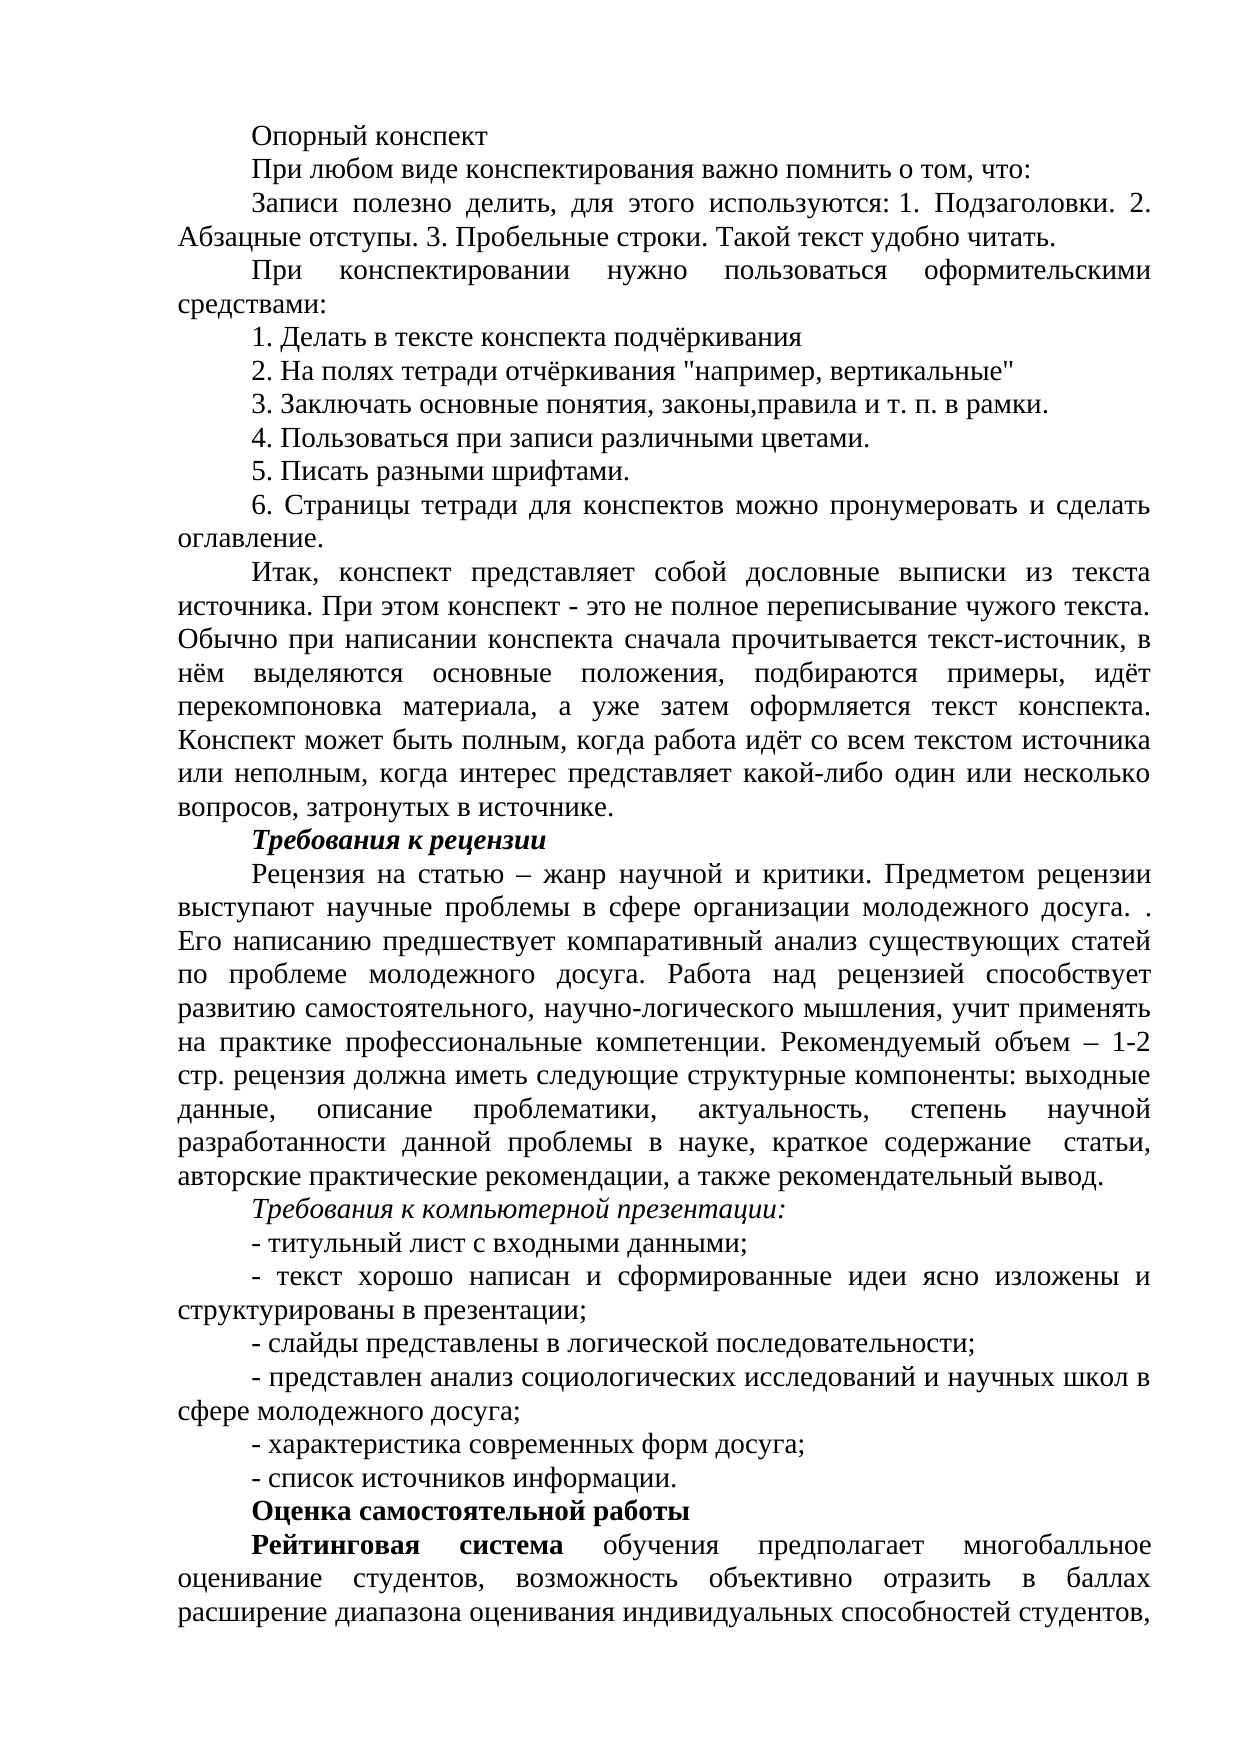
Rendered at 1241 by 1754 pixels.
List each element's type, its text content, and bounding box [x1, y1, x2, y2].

text 3. Заключать основные понятия, законы,правила и т. п. в рамки. [177, 386, 1152, 420]
text 5. Писать разными шрифтами. [177, 453, 1152, 487]
text 6. Страницы тетради для конспектов можно пронумеровать и сделать оглавление. [177, 487, 1152, 554]
text При конспектировании нужно пользоваться оформительскими средствами: [177, 252, 1152, 319]
text Опорный конспект [177, 118, 1152, 152]
text - титульный лист с входными данными; [177, 1225, 1152, 1258]
text - текст хорошо написан и сформированные идеи ясно изложены и структурированы в презентации; [177, 1258, 1152, 1326]
text - слайды представлены в логической последовательности; [177, 1326, 1152, 1359]
text Требования к компьютерной презентации: [177, 1191, 1152, 1225]
text - представлен анализ социологических исследований и научных школ в сфере молодежного досуга; [177, 1359, 1152, 1426]
text Требования к рецензии [177, 822, 1152, 856]
text 2. На полях тетради отчёркивания "например, вертикальные" [177, 353, 1152, 386]
text - список источников информации. [177, 1460, 1152, 1493]
text 4. Пользоваться при записи различными цветами. [177, 420, 1152, 453]
text - характеристика современных форм досуга; [177, 1426, 1152, 1460]
text Записи полезно делить, для этого используются: 1. Подзаголовки. 2. Абзацные отступы. 3. Пробельные строки. Такой текст удобно читать. [177, 185, 1152, 252]
text Итак, конспект представляет собой дословные выписки из текста источника. При этом конспект - это не полное переписывание чужого текста. Обычно при написании конспекта сначала прочитывается текст-источник, в нём выделяются основные положения, подбираются примеры, идёт перекомпоновка материала, а уже затем оформляется текст конспекта. Конспект может быть полным, когда работа идёт со всем текстом источника или неполным, когда интерес представляет какой-либо один или несколько вопросов, затронутых в источнике. [177, 554, 1152, 822]
text 1. Делать в тексте конспекта подчёркивания [177, 319, 1152, 353]
text Оценка самостоятельной работы [177, 1493, 1152, 1527]
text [177, 1527, 1152, 1627]
text При любом виде конспектирования важно помнить о том, что: [177, 152, 1152, 185]
text Рецензия на статью – жанр научной и критики. Предметом рецензии выступают научные проблемы в сфере организации молодежного досуга. . Его написанию предшествует компаративный анализ существующих статей по проблеме молодежного досуга. Работа над рецензией способствует развитию самостоятельного, научно-логического мышления, учит применять на практике профессиональные компетенции. Рекомендуемый объем – 1-2 стр. рецензия должна иметь следующие структурные компоненты: выходные данные, описание проблематики, актуальность, степень научной разработанности данной проблемы в науке, краткое содержание статьи, авторские практические рекомендации, а также рекомендательный вывод. [177, 856, 1152, 1191]
